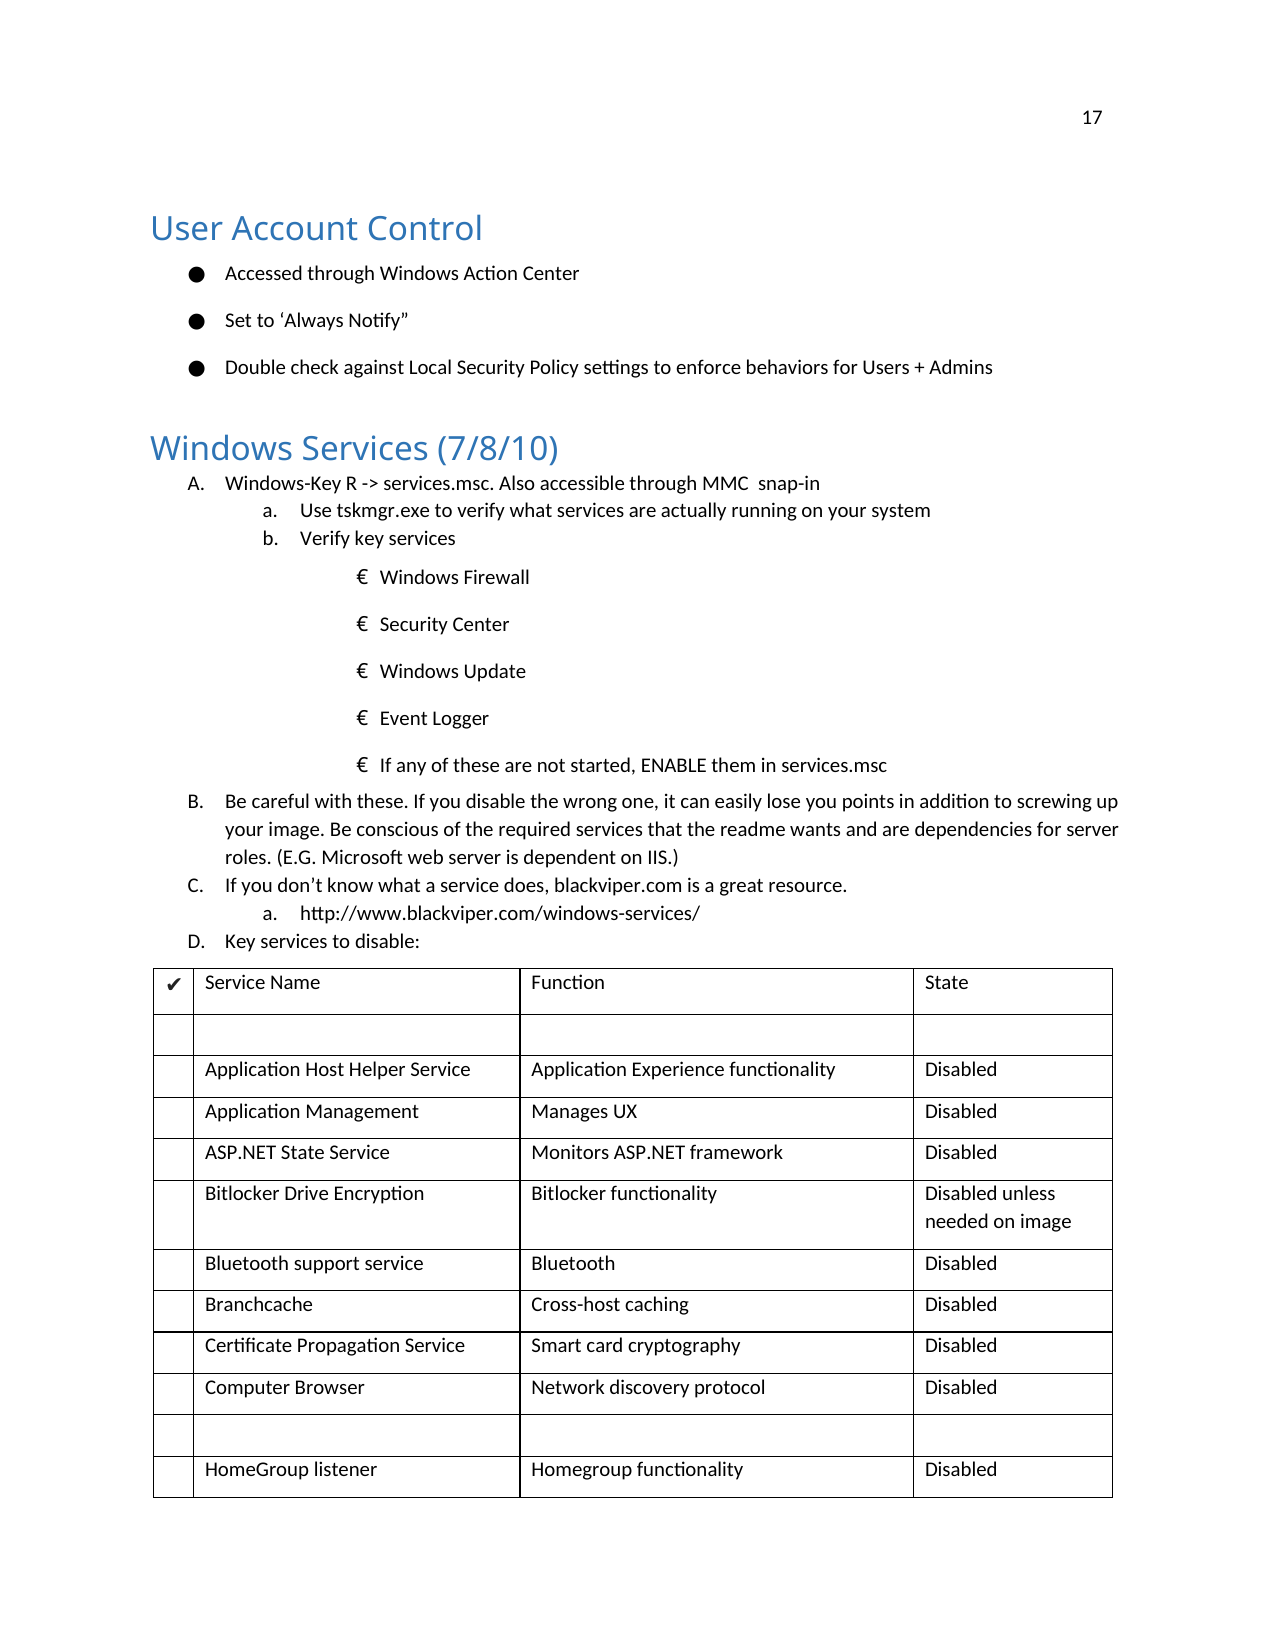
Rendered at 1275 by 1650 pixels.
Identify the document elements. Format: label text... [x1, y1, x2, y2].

table_cell Bitlocker Drive Encryption [194, 1181, 519, 1249]
table_cell Disabled [914, 1139, 1112, 1179]
table_cell [154, 1015, 193, 1055]
list Verify key services [262, 526, 1125, 551]
table_cell Disabled [914, 1374, 1112, 1414]
table_cell Monitors ASP.NET framework [521, 1139, 913, 1179]
list If you don’t know what a service does, blackviper.com is a great resource. [187, 872, 1125, 897]
table_cell [914, 1015, 1112, 1055]
table_cell Bluetooth support service [194, 1250, 519, 1290]
table_cell [154, 1056, 193, 1097]
table_cell Disabled [914, 1250, 1112, 1290]
table_cell [521, 1015, 913, 1055]
list Windows Update [356, 647, 1125, 690]
table_cell Disabled unless needed on image [914, 1181, 1112, 1249]
table_cell [154, 1181, 193, 1249]
table_cell Bluetooth [521, 1250, 913, 1290]
table_cell [154, 1415, 193, 1456]
table_cell Application Management [194, 1098, 519, 1138]
list Be careful with these. If you disable the wrong one, it can easily lose you points in addition to screwing up your image. Be conscious of the required services that the readme wants and are dependencies for server roles. (E.G. Microsoft web server is dependent on IIS.) [187, 788, 1125, 869]
table_cell HomeGroup listener [194, 1457, 519, 1497]
list Windows Firewall [356, 553, 1125, 596]
table_header Function [521, 969, 913, 1014]
table_cell Disabled [914, 1056, 1112, 1097]
table_cell Computer Browser [194, 1374, 519, 1414]
table_header State [914, 969, 1112, 1014]
table_cell Branchcache [194, 1291, 519, 1331]
table_cell [154, 1250, 193, 1290]
list Event Logger [356, 694, 1125, 737]
table_cell [154, 1374, 193, 1414]
table_cell ASP.NET State Service [194, 1139, 519, 1179]
table_cell [521, 1415, 913, 1456]
table_cell Application Host Helper Service [194, 1056, 519, 1097]
table_cell Certificate Propagation Service [194, 1333, 519, 1373]
table_cell [154, 1291, 193, 1331]
table_cell Manages UX [521, 1098, 913, 1138]
table_cell [914, 1415, 1112, 1456]
table_cell Disabled [914, 1291, 1112, 1331]
table_header Service Name [194, 969, 519, 1014]
table_cell Disabled [914, 1098, 1112, 1138]
table_cell Disabled [914, 1333, 1112, 1373]
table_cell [521, 1457, 913, 1497]
table_cell [154, 1098, 193, 1138]
list Key services to disable: [187, 928, 1125, 953]
table_cell Smart card cryptography [521, 1333, 913, 1373]
list Accessed through Windows Action Center [187, 250, 1125, 293]
table_cell Network discovery protocol [521, 1374, 913, 1414]
subtitle Windows Services (7/8/10) [150, 424, 1125, 470]
table_cell Disabled [914, 1457, 1112, 1497]
list http://www.blackviper.com/windows-services/ [262, 900, 1125, 925]
table_cell [154, 1457, 193, 1497]
list Windows-Key R -> services.msc. Also accessible through MMC snap-in [187, 470, 1125, 495]
table_cell Cross-host caching [521, 1291, 913, 1331]
list Security Center [356, 600, 1125, 643]
table_cell Bitlocker functionality [521, 1181, 913, 1249]
table_cell [154, 1333, 193, 1373]
table_cell Application Experience functionality [521, 1056, 913, 1097]
table_header ✔ [154, 969, 193, 1014]
list Use tskmgr.exe to verify what services are actually running on your system [262, 498, 1125, 523]
table_cell [194, 1415, 519, 1456]
list Double check against Local Security Policy settings to enforce behaviors for Users + Admins [187, 344, 1125, 387]
list If any of these are not started, ENABLE them in services.msc [356, 741, 1125, 784]
table_cell [194, 1015, 519, 1055]
list Set to ‘Always Notify” [187, 297, 1125, 340]
subtitle User Account Control [150, 204, 1125, 250]
table_cell [154, 1139, 193, 1179]
